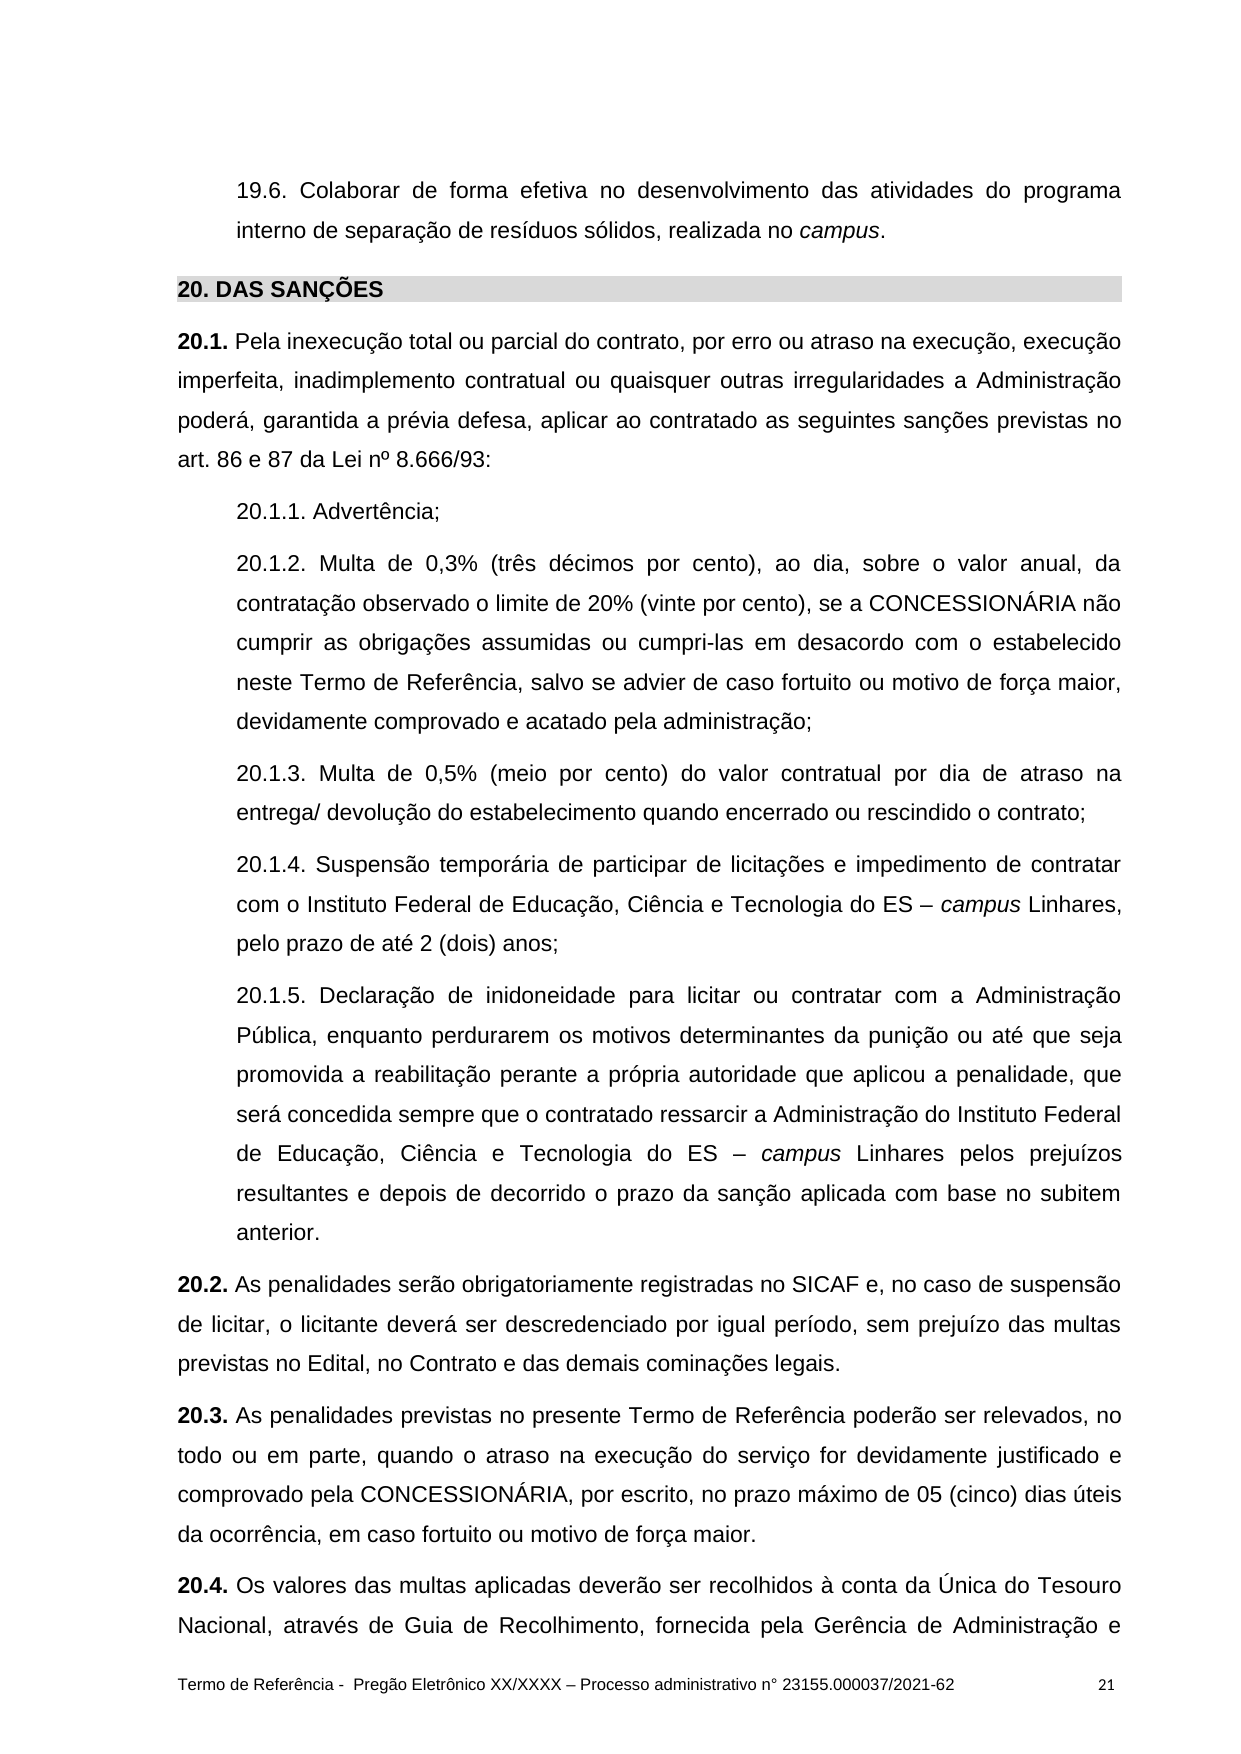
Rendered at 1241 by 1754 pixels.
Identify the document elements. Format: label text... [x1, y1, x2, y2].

text 19.6. Colaborar de forma efetiva no desenvolvimento das atividades do programa interno de separação de resíduos sólidos, realizada no campus. [236, 177, 1122, 243]
text 20.2. As penalidades serão obrigatoriamente registradas no SICAF e, no caso de suspensão de licitar, o licitante deverá ser descredenciado por igual período, sem prejuízo das multas previstas no Edital, no Contrato e das demais cominações legais. [177, 1271, 1122, 1376]
text 20.1.2. Multa de 0,3% (três décimos por cento), ao dia, sobre o valor anual, da contratação observado o limite de 20% (vinte por cento), se a CONCESSIONÁRIA não cumprir as obrigações assumidas ou cumpri-las em desacordo com o estabelecido neste Termo de Referência, salvo se advier de caso fortuito ou motivo de força maior, devidamente comprovado e acatado pela administração; [236, 550, 1122, 734]
text 20.1.3. Multa de 0,5% (meio por cento) do valor contratual por dia de atraso na entrega/ devolução do estabelecimento quando encerrado ou rescindido o contrato; [236, 760, 1122, 826]
text 20.1.4. Suspensão temporária de participar de licitações e impedimento de contratar com o Instituto Federal de Educação, Ciência e Tecnologia do ES – campus Linhares, pelo prazo de até 2 (dois) anos; [236, 851, 1122, 957]
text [177, 1572, 1122, 1638]
text 20.1. Pela inexecução total ou parcial do contrato, por erro ou atraso na execução, execução imperfeita, inadimplemento contratual ou quaisquer outras irregularidades a Administração poderá, garantida a prévia defesa, aplicar ao contratado as seguintes sanções previstas no art. 86 e 87 da Lei nº 8.666/93: [177, 328, 1122, 472]
text 20.3. As penalidades previstas no presente Termo de Referência poderão ser relevados, no todo ou em parte, quando o atraso na execução do serviço for devidamente justificado e comprovado pela CONCESSIONÁRIA, por escrito, no prazo máximo de 05 (cinco) dias úteis da ocorrência, em caso fortuito ou motivo de força maior. [177, 1402, 1122, 1547]
text 20.1.1. Advertência; [236, 498, 1122, 524]
text 20. DAS SANÇÕES [177, 276, 1122, 302]
text 20.1.5. Declaração de inidoneidade para licitar ou contratar com a Administração Pública, enquanto perdurarem os motivos determinantes da punição ou até que seja promovida a reabilitação perante a própria autoridade que aplicou a penalidade, que será concedida sempre que o contratado ressarcir a Administração do Instituto Federal de Educação, Ciência e Tecnologia do ES – campus Linhares pelos prejuízos resultantes e depois de decorrido o prazo da sanção aplicada com base no subitem anterior. [236, 982, 1122, 1246]
